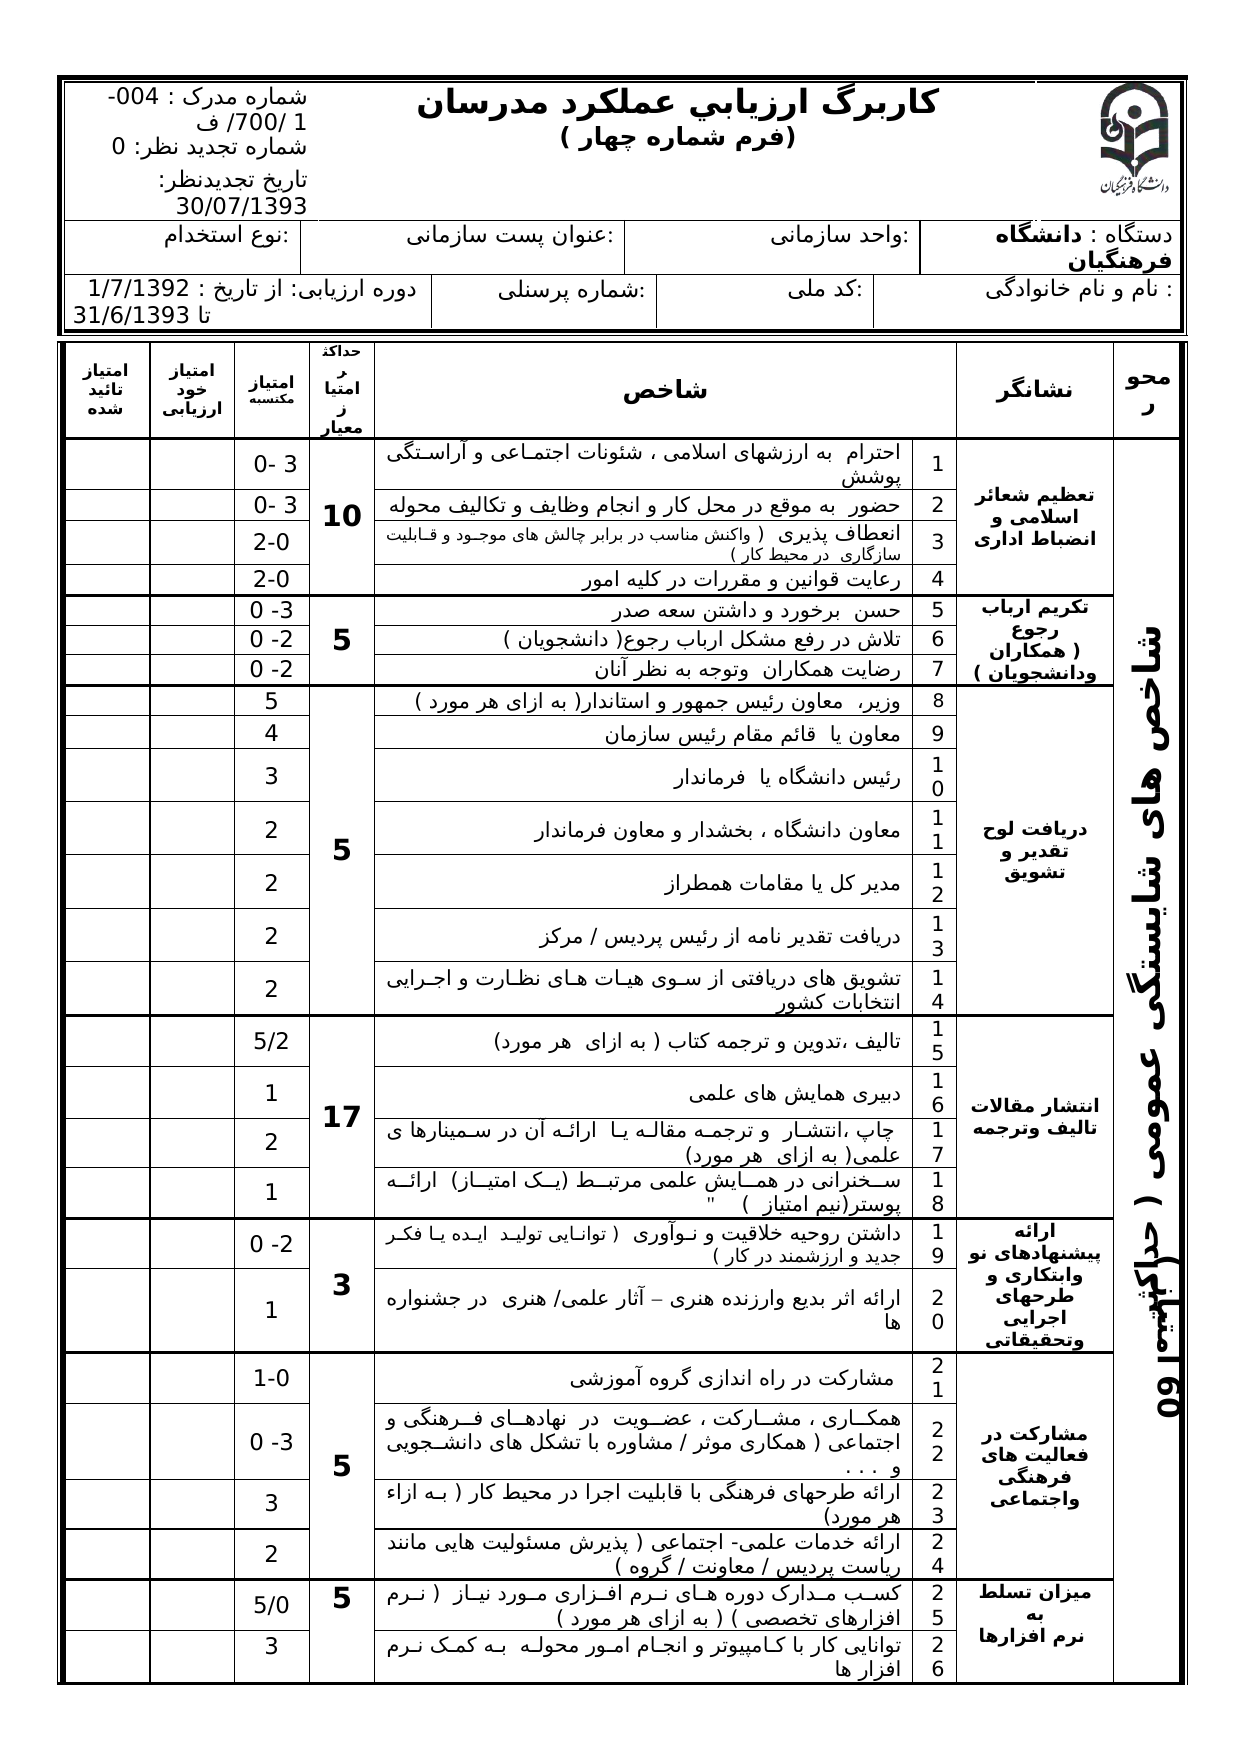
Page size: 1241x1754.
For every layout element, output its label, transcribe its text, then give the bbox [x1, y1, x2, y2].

table_cell 4 [913, 565, 956, 593]
table_cell حضور به موقع در محل کار و انجام وظایف و تکالیف محوله [375, 490, 912, 520]
table_cell 3 [235, 1480, 309, 1528]
table_cell 3 [310, 1220, 374, 1351]
table_cell 3 [913, 521, 956, 564]
table_cell تشویق های دریافتی از سوی هیات های نظارت و اجرایی انتخابات کشور [375, 962, 912, 1014]
table_cell 2- 0 [235, 655, 309, 684]
table_cell معاون دانشگاه ، بخشدار و معاون فرماندار [375, 802, 912, 854]
table_cell [66, 749, 149, 801]
table_cell [66, 626, 149, 654]
table_cell 11 [913, 802, 956, 854]
table_cell 3- 0 [235, 597, 309, 624]
table_cell [66, 1581, 149, 1630]
table_cell 6 [913, 626, 956, 654]
table_cell 2-0 [235, 565, 309, 593]
table_cell مدیر کل یا مقامات همطراز [375, 855, 912, 908]
table_cell [66, 1480, 149, 1528]
table_cell 1 [913, 440, 956, 488]
table_cell معاون یا قائم مقام رئیس سازمان [375, 716, 912, 748]
table_cell [151, 1168, 234, 1217]
table_cell [66, 440, 149, 488]
table_cell 22 [913, 1404, 956, 1479]
table_cell [151, 597, 234, 624]
table_header نشانگر [957, 343, 1113, 437]
table_cell 2 [235, 802, 309, 854]
table_cell [151, 1269, 234, 1351]
table_cell ارائه پیشنهادهای نو وابتکاری و طرحهای اجرایی وتحقیقاتی [957, 1220, 1113, 1351]
table_cell رضایت همکاران وتوجه به نظر آنان [375, 655, 912, 684]
table_cell 7 [913, 655, 956, 684]
table_cell [151, 855, 234, 908]
table_cell [151, 1067, 234, 1117]
table_cell [66, 1354, 149, 1403]
table_cell ارائه طرحهای فرهنگی با قابلیت اجرا در محیط کار ( به ازاء هر مورد) [375, 1480, 912, 1528]
table_cell [66, 565, 149, 593]
table_cell 5 [310, 597, 374, 684]
table_cell 2 [235, 855, 309, 908]
table_cell 8 [913, 687, 956, 715]
table_cell [151, 716, 234, 748]
table_cell همکاری ، مشارکت ، عضویت در نهادهای فرهنگی و اجتماعی ( همکاری موثر / مشاوره با تشکل های دانشجویی و . . . [375, 1404, 912, 1479]
table_cell رئیس دانشگاه یا فرماندار [375, 749, 912, 801]
table_cell رعایت قوانین و مقررات در کلیه امور [375, 565, 912, 593]
table_cell [66, 1168, 149, 1217]
table_cell دریافت تقدیر نامه از رئیس پردیس / مرکز [375, 909, 912, 961]
table_cell کسب مدارک دوره های نرم افزاری مورد نیاز ( نرم افزارهای تخصصی ) ( به ازای هر مورد ) [375, 1581, 912, 1630]
table_cell 3 -0 [235, 440, 309, 488]
table_cell دریافت لوح تقدیر و تشویق [957, 687, 1113, 1014]
table_cell مشارکت در فعالیت های فرهنگی واجتماعی [957, 1354, 1113, 1578]
table_cell [151, 1581, 234, 1630]
table_cell 2- 0 [235, 626, 309, 654]
table_cell [151, 1404, 234, 1479]
table_cell چاپ ،انتشار و ترجمه مقاله یا ارائه آن در سمینارها ی علمی( به ازای هر مورد) [375, 1119, 912, 1167]
table_cell [66, 1269, 149, 1351]
table_cell میزان تسلط به نرم افزارها [957, 1581, 1113, 1682]
table_cell 5/0 [235, 1581, 309, 1630]
table_cell 14 [913, 962, 956, 1014]
table_cell انتشار مقالات تالیف وترجمه [957, 1017, 1113, 1217]
table_cell 24 [913, 1530, 956, 1578]
table_cell [151, 440, 234, 488]
table_cell 3 -0 [235, 490, 309, 520]
table_cell حسن برخورد و داشتن سعه صدر [375, 597, 912, 624]
table_cell 15 [913, 1017, 956, 1066]
table_cell [151, 909, 234, 961]
picture [1089, 83, 1178, 199]
table_cell [151, 521, 234, 564]
table_header امتیاز مکتسبه [235, 343, 309, 437]
table_cell [151, 962, 234, 1014]
table_header امتیاز تائید شده [66, 343, 149, 437]
table_cell [151, 1220, 234, 1268]
table_cell 5 [310, 1354, 374, 1578]
table_cell [151, 1631, 234, 1682]
table_cell 25 [913, 1581, 956, 1630]
table_cell 10 [310, 440, 374, 593]
table_cell احترام به ارزشهای اسلامی ، شئونات اجتماعی و آراستگی پوشش [375, 440, 912, 488]
table_cell ارائه اثر بدیع وارزنده هنری – آثار علمی/ هنری در جشنواره ها [375, 1269, 912, 1351]
table_cell تعظیم شعائر اسلامی و انضباط اداری [957, 440, 1113, 593]
table_cell [66, 521, 149, 564]
table_cell 23 [913, 1480, 956, 1528]
table_cell 2 [235, 909, 309, 961]
table_cell تلاش در رفع مشکل ارباب رجوع( دانشجویان ) [375, 626, 912, 654]
table_cell [151, 687, 234, 715]
table_cell انعطاف پذیری ( واکنش مناسب در برابر چالش های موجود و قابلیت سازگاری در محیط کار ) [375, 521, 912, 564]
table_cell تالیف ،تدوین و ترجمه کتاب ( به ازای هر مورد) [375, 1017, 912, 1066]
table_cell [151, 626, 234, 654]
table_cell 5 [235, 687, 309, 715]
table_cell 21 [913, 1354, 956, 1403]
table_cell [151, 1480, 234, 1528]
table_cell [66, 1220, 149, 1268]
table_cell [66, 655, 149, 684]
table_cell 26 [913, 1631, 956, 1682]
table_cell تکریم ارباب رجوع ( همکاران ودانشجویان ) [957, 597, 1113, 684]
table_cell 12 [913, 855, 956, 908]
table_cell 13 [913, 909, 956, 961]
table_cell [66, 1530, 149, 1578]
table_cell [151, 565, 234, 593]
table_cell 4 [235, 716, 309, 748]
table_cell [66, 1067, 149, 1117]
table_cell [66, 855, 149, 908]
table_cell 2 [913, 490, 956, 520]
table_cell 2 [235, 1119, 309, 1167]
table_cell [151, 1017, 234, 1066]
table_cell مشارکت در راه اندازی گروه آموزشی [375, 1354, 912, 1403]
table_cell توانایی کار با کامپیوتر و انجام امور محوله به کمک نرم افزار ها [375, 1631, 912, 1682]
table_cell [151, 1530, 234, 1578]
table_cell 3- 0 [235, 1404, 309, 1479]
table_cell 2- 0 [235, 1220, 309, 1268]
table_header محور [1114, 343, 1179, 437]
table_cell 19 [913, 1220, 956, 1268]
table_cell [151, 802, 234, 854]
table_cell 2 [235, 962, 309, 1014]
table_cell 9 [913, 716, 956, 748]
table_cell 1 [235, 1168, 309, 1217]
table_cell 18 [913, 1168, 956, 1217]
table_cell 1-0 [235, 1354, 309, 1403]
table_cell [66, 490, 149, 520]
table_cell [66, 962, 149, 1014]
table_cell سخنرانی در همایش علمی مرتبط (یک امتیاز) ارائه پوستر(نیم امتیاز ) " [375, 1168, 912, 1217]
table_cell [66, 716, 149, 748]
table_header حداکثر امتیاز معیار [310, 343, 374, 437]
table_cell 5/2 [235, 1017, 309, 1066]
table_header شاخص [375, 343, 956, 437]
table_header امتیاز خود ارزیابی [151, 343, 234, 437]
table_cell [151, 749, 234, 801]
table_cell [66, 909, 149, 961]
table_cell 17 [913, 1119, 956, 1167]
table_cell 2-0 [235, 521, 309, 564]
table_cell 3 [235, 749, 309, 801]
table_cell 5 [913, 597, 956, 624]
table_cell دبیری همایش های علمی [375, 1067, 912, 1117]
table_cell 16 [913, 1067, 956, 1117]
table_cell [66, 1119, 149, 1167]
table_cell 3 [235, 1631, 309, 1682]
table_cell داشتن روحیه خلاقیت و نوآوری ( توانایی تولید ایده یا فکر جدید و ارزشمند در کار ) [375, 1220, 912, 1268]
table_cell شاخص های شایستگی عمومی ( حداکثر 60 امتیاز ) [1114, 440, 1179, 1682]
table_cell [66, 1631, 149, 1682]
table_cell ارائه خدمات علمی- اجتماعی ( پذیرش مسئولیت هایی مانند ریاست پردیس / معاونت / گروه ) [375, 1530, 912, 1578]
table_cell 1 [235, 1269, 309, 1351]
table_cell [151, 490, 234, 520]
table_cell [66, 597, 149, 624]
table_cell [151, 1354, 234, 1403]
table_cell [66, 1017, 149, 1066]
table_cell وزیر، معاون رئیس جمهور و استاندار( به ازای هر مورد ) [375, 687, 912, 715]
table_cell 1 [235, 1067, 309, 1117]
table_cell 2 [235, 1530, 309, 1578]
table_cell [151, 655, 234, 684]
table_cell 5 [310, 687, 374, 1014]
table_cell 10 [913, 749, 956, 801]
table_cell [66, 1404, 149, 1479]
table_cell [151, 1119, 234, 1167]
table_cell 17 [310, 1017, 374, 1217]
table_cell 5 [310, 1581, 374, 1682]
table_cell [66, 802, 149, 854]
table_cell 20 [913, 1269, 956, 1351]
table_cell [66, 687, 149, 715]
